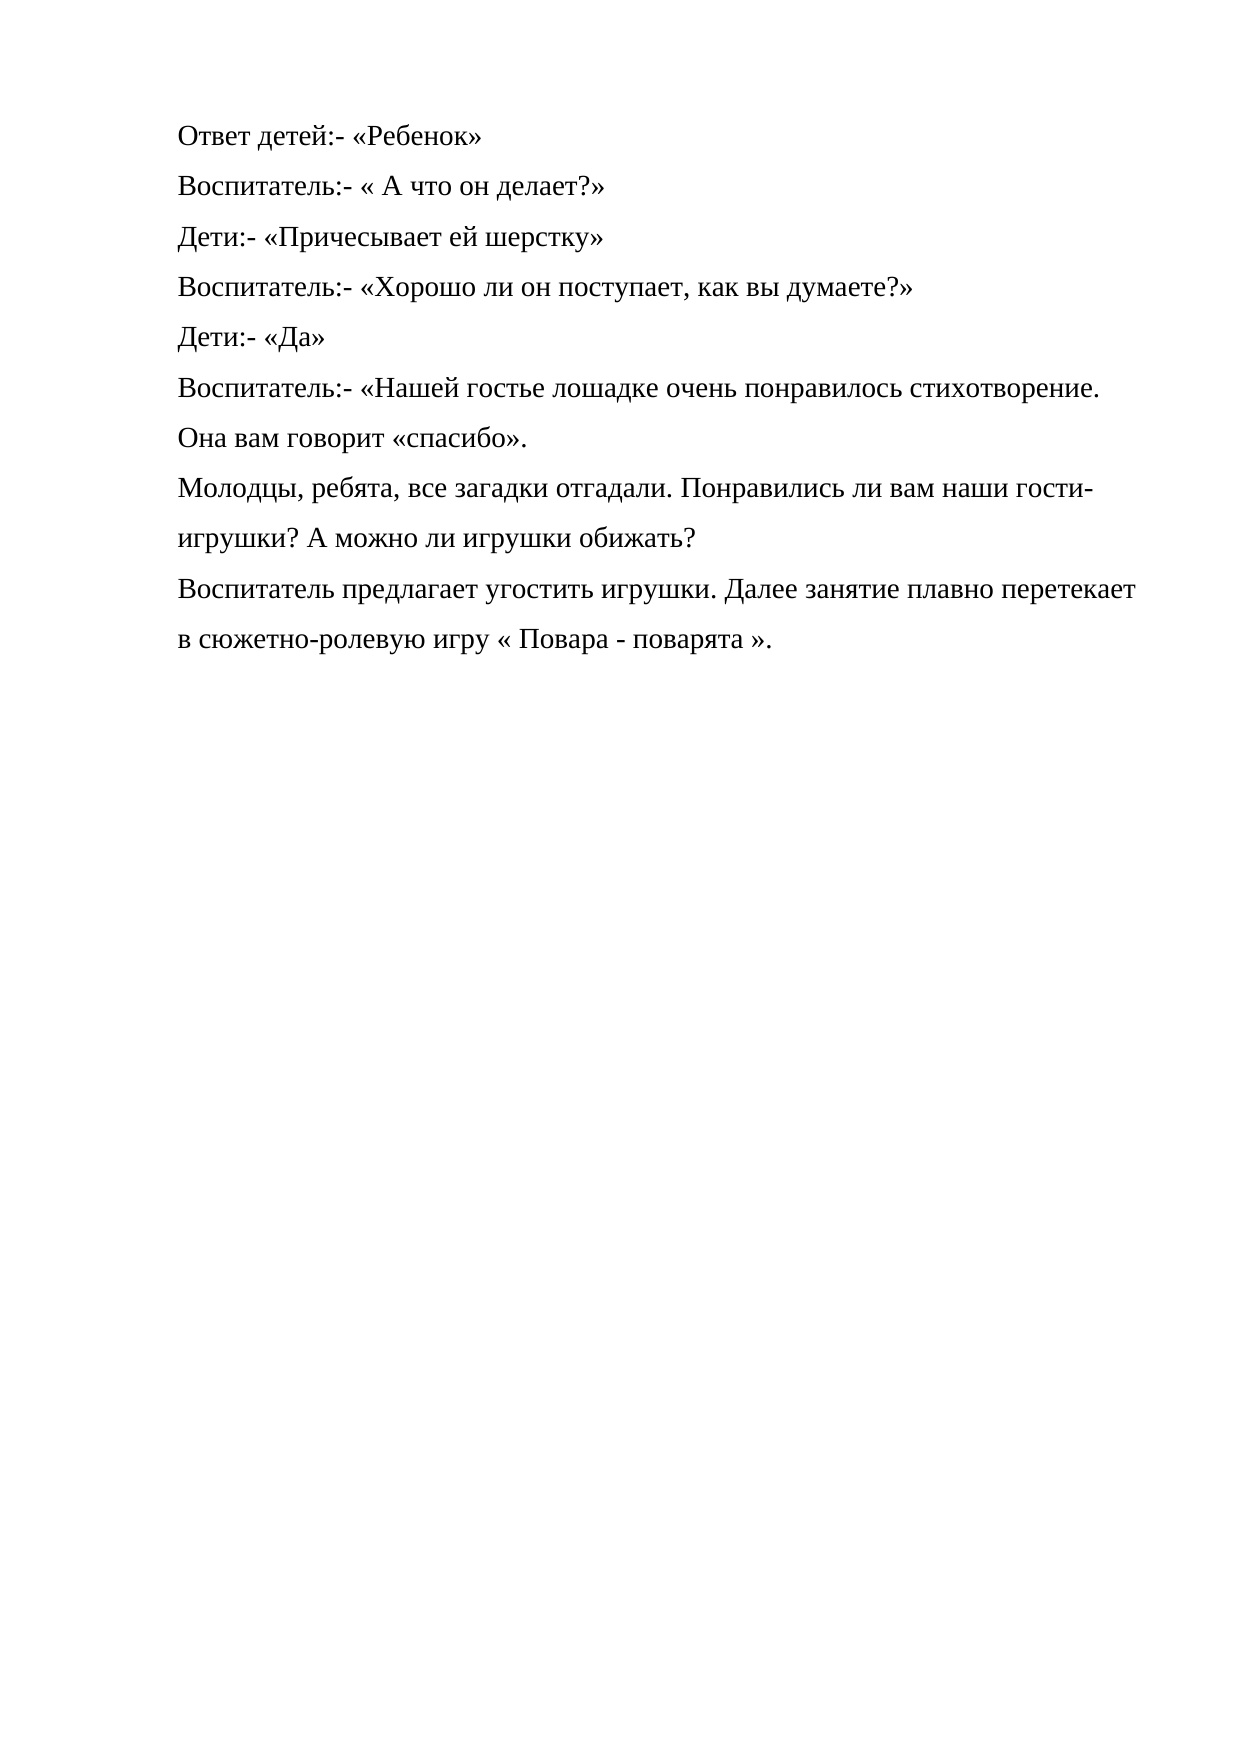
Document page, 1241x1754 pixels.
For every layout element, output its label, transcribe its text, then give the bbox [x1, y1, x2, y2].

text Воспитатель:- «Хорошо ли он поступает, как вы думаете?» [177, 269, 1152, 303]
text Воспитатель предлагает угостить игрушки. Далее занятие плавно перетекает в сюжетно-ролевую игру « Повара - поварята ». [177, 571, 1152, 655]
text Воспитатель:- « А что он делает?» [177, 168, 1152, 202]
text Молодцы, ребята, все загадки отгадали. Понравились ли вам наши гости-игрушки? А можно ли игрушки обижать? [177, 470, 1152, 554]
text Воспитатель:- «Нашей гостье лошадке очень понравилось стихотворение. Она вам говорит «спасибо». [177, 370, 1152, 453]
text Дети:- «Причесывает ей шерстку» [177, 219, 1152, 252]
text Дети:- «Да» [177, 319, 1152, 353]
text Ответ детей:- «Ребенок» [177, 118, 1152, 152]
